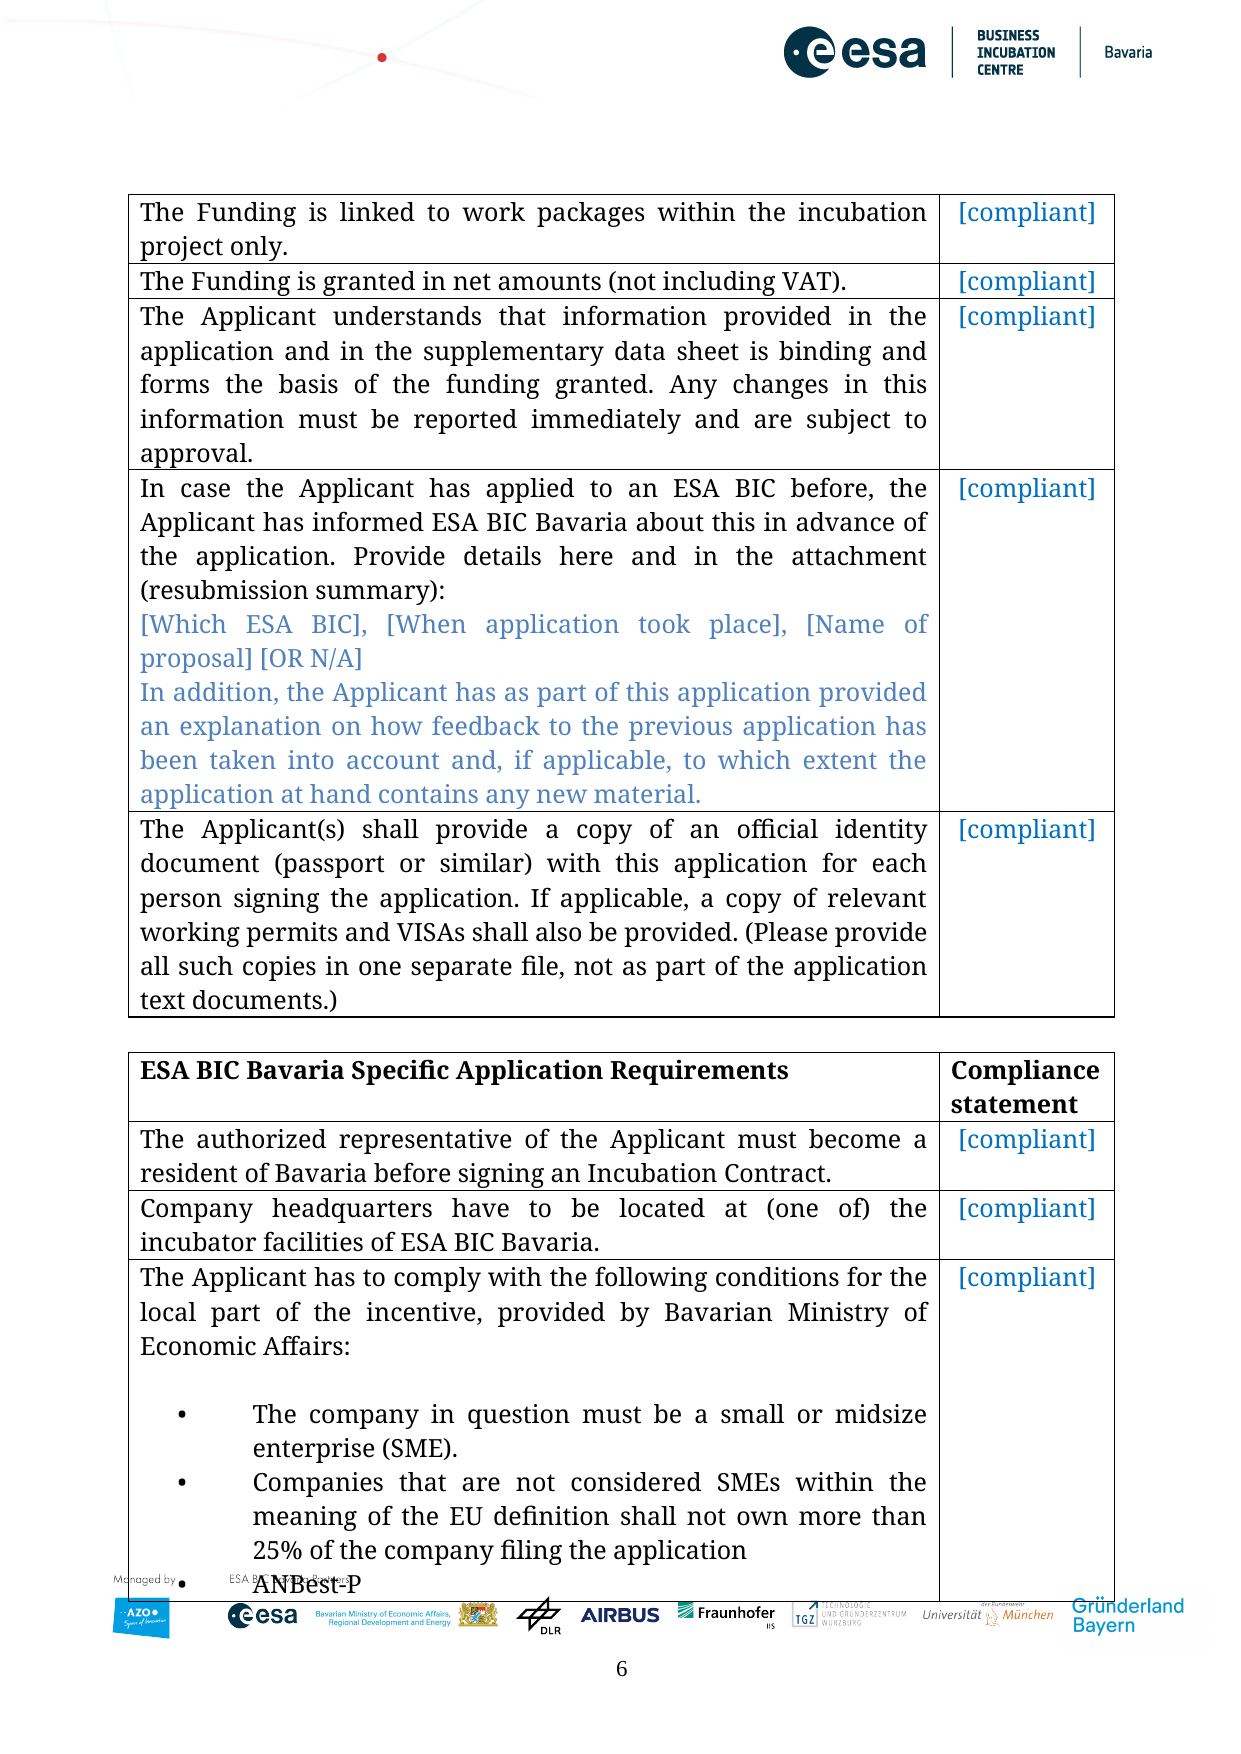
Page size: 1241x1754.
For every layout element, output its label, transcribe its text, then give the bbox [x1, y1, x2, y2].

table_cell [129, 1260, 939, 1601]
table_cell [compliant] [940, 1191, 1114, 1259]
table_cell The authorized representative of the Applicant must become a resident of Bavaria before signing an Incubation Contract. [129, 1122, 939, 1190]
picture [1, 0, 1239, 1751]
table_cell The Applicant understands that information provided in the application and in the supplementary data sheet is binding and forms the basis of the funding granted. Any changes in this information must be reported immediately and are subject to approval. [129, 299, 939, 469]
table_cell [compliant] [940, 299, 1114, 469]
table_cell [compliant] [940, 264, 1114, 298]
table_header ESA BIC Bavaria Specific Application Requirements [129, 1053, 939, 1121]
table_cell [compliant] [940, 470, 1114, 811]
table_cell The Applicant(s) shall provide a copy of an official identity document (passport or similar) with this application for each person signing the application. If applicable, a copy of relevant working permits and VISAs shall also be provided. (Please provide all such copies in one separate file, not as part of the application text documents.) [129, 812, 939, 1016]
table_cell Company headquarters have to be located at (one of) the incubator facilities of ESA BIC Bavaria. [129, 1191, 939, 1259]
table_cell [compliant] [940, 1260, 1114, 1601]
table_cell [compliant] [940, 1122, 1114, 1190]
table_header Compliance statement [940, 1053, 1114, 1121]
table_cell In case the Applicant has applied to an ESA BIC before, the Applicant has informed ESA BIC Bavaria about this in advance of the application. Provide details here and in the attachment (resubmission summary): [Which ESA BIC], [When application took place], [Name of proposal] [OR N/A] In addition, the Applicant has as part of this application provided an explanation on how feedback to the previous application has been taken into account and, if applicable, to which extent the application at hand contains any new material. [129, 470, 939, 811]
table_cell [compliant] [940, 812, 1114, 1016]
table_cell [compliant] [940, 195, 1114, 263]
table_cell The Funding is linked to work packages within the incubation project only. [129, 195, 939, 263]
table_cell The Funding is granted in net amounts (not including VAT). [129, 264, 939, 298]
